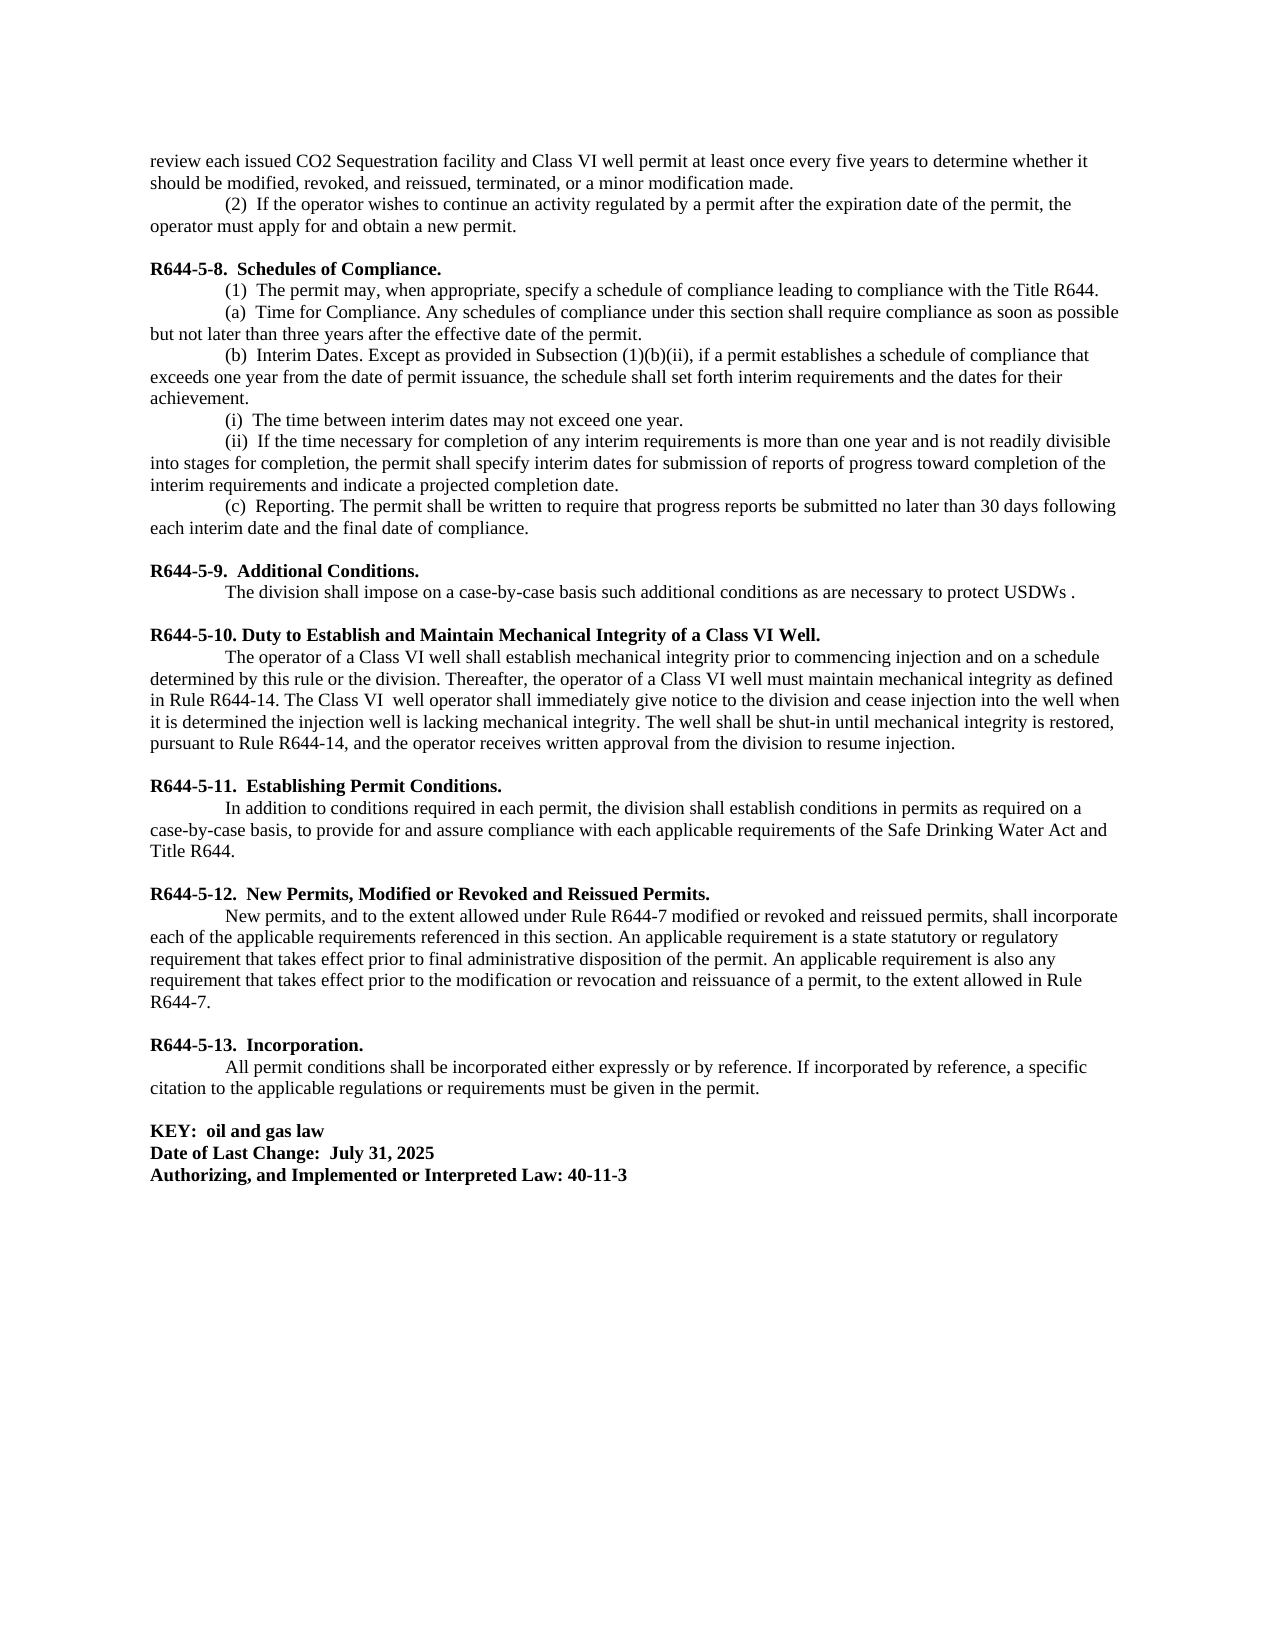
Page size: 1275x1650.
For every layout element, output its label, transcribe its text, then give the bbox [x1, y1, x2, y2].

text R644-5-8. Schedules of Compliance. [150, 258, 1125, 279]
text The operator of a Class VI well shall establish mechanical integrity prior to commencing injection and on a schedule determined by this rule or the division. Thereafter, the operator of a Class VI well must maintain mechanical integrity as defined in Rule R644-14. The Class VI well operator shall immediately give notice to the division and cease injection into the well when it is determined the injection well is lacking mechanical integrity. The well shall be shut-in until mechanical integrity is restored, pursuant to Rule R644-14, and the operator receives written approval from the division to resume injection. [150, 646, 1125, 754]
text R644-5-13. Incorporation. [150, 1034, 1125, 1056]
text R644-5-12. New Permits, Modified or Revoked and Reissued Permits. [150, 883, 1125, 905]
text R644-5-11. Establishing Permit Conditions. [150, 775, 1125, 797]
text Date of Last Change: July 31, 2025 [150, 1142, 1125, 1163]
text Authorizing, and Implemented or Interpreted Law: 40-11-3 [150, 1163, 1125, 1185]
text (1) The permit may, when appropriate, specify a schedule of compliance leading to compliance with the Title R644. [150, 279, 1125, 301]
text New permits, and to the extent allowed under Rule R644-7 modified or revoked and reissued permits, shall incorporate each of the applicable requirements referenced in this section. An applicable requirement is a state statutory or regulatory requirement that takes effect prior to final administrative disposition of the permit. An applicable requirement is also any requirement that takes effect prior to the modification or revocation and reissuance of a permit, to the extent allowed in Rule R644-7. [150, 905, 1125, 1012]
text (a) Time for Compliance. Any schedules of compliance under this section shall require compliance as soon as possible but not later than three years after the effective date of the permit. [150, 301, 1125, 344]
text (2) If the operator wishes to continue an activity regulated by a permit after the expiration date of the permit, the operator must apply for and obtain a new permit. [150, 193, 1125, 236]
text All permit conditions shall be incorporated either expressly or by reference. If incorporated by reference, a specific citation to the applicable regulations or requirements must be given in the permit. [150, 1056, 1125, 1099]
text (c) Reporting. The permit shall be written to require that progress reports be submitted no later than 30 days following each interim date and the final date of compliance. [150, 495, 1125, 538]
text The division shall impose on a case-by-case basis such additional conditions as are necessary to protect USDWs . [150, 581, 1125, 603]
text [150, 150, 1125, 193]
text (i) The time between interim dates may not exceed one year. [150, 409, 1125, 430]
text (b) Interim Dates. Except as provided in Subsection (1)(b)(ii), if a permit establishes a schedule of compliance that exceeds one year from the date of permit issuance, the schedule shall set forth interim requirements and the dates for their achievement. [150, 344, 1125, 409]
text In addition to conditions required in each permit, the division shall establish conditions in permits as required on a case-by-case basis, to provide for and assure compliance with each applicable requirements of the Safe Drinking Water Act and Title R644. [150, 797, 1125, 862]
text (ii) If the time necessary for completion of any interim requirements is more than one year and is not readily divisible into stages for completion, the permit shall specify interim dates for submission of reports of progress toward completion of the interim requirements and indicate a projected completion date. [150, 430, 1125, 495]
text KEY: oil and gas law [150, 1120, 1125, 1142]
text R644-5-10. Duty to Establish and Maintain Mechanical Integrity of a Class VI Well. [150, 624, 1125, 646]
text R644-5-9. Additional Conditions. [150, 560, 1125, 581]
